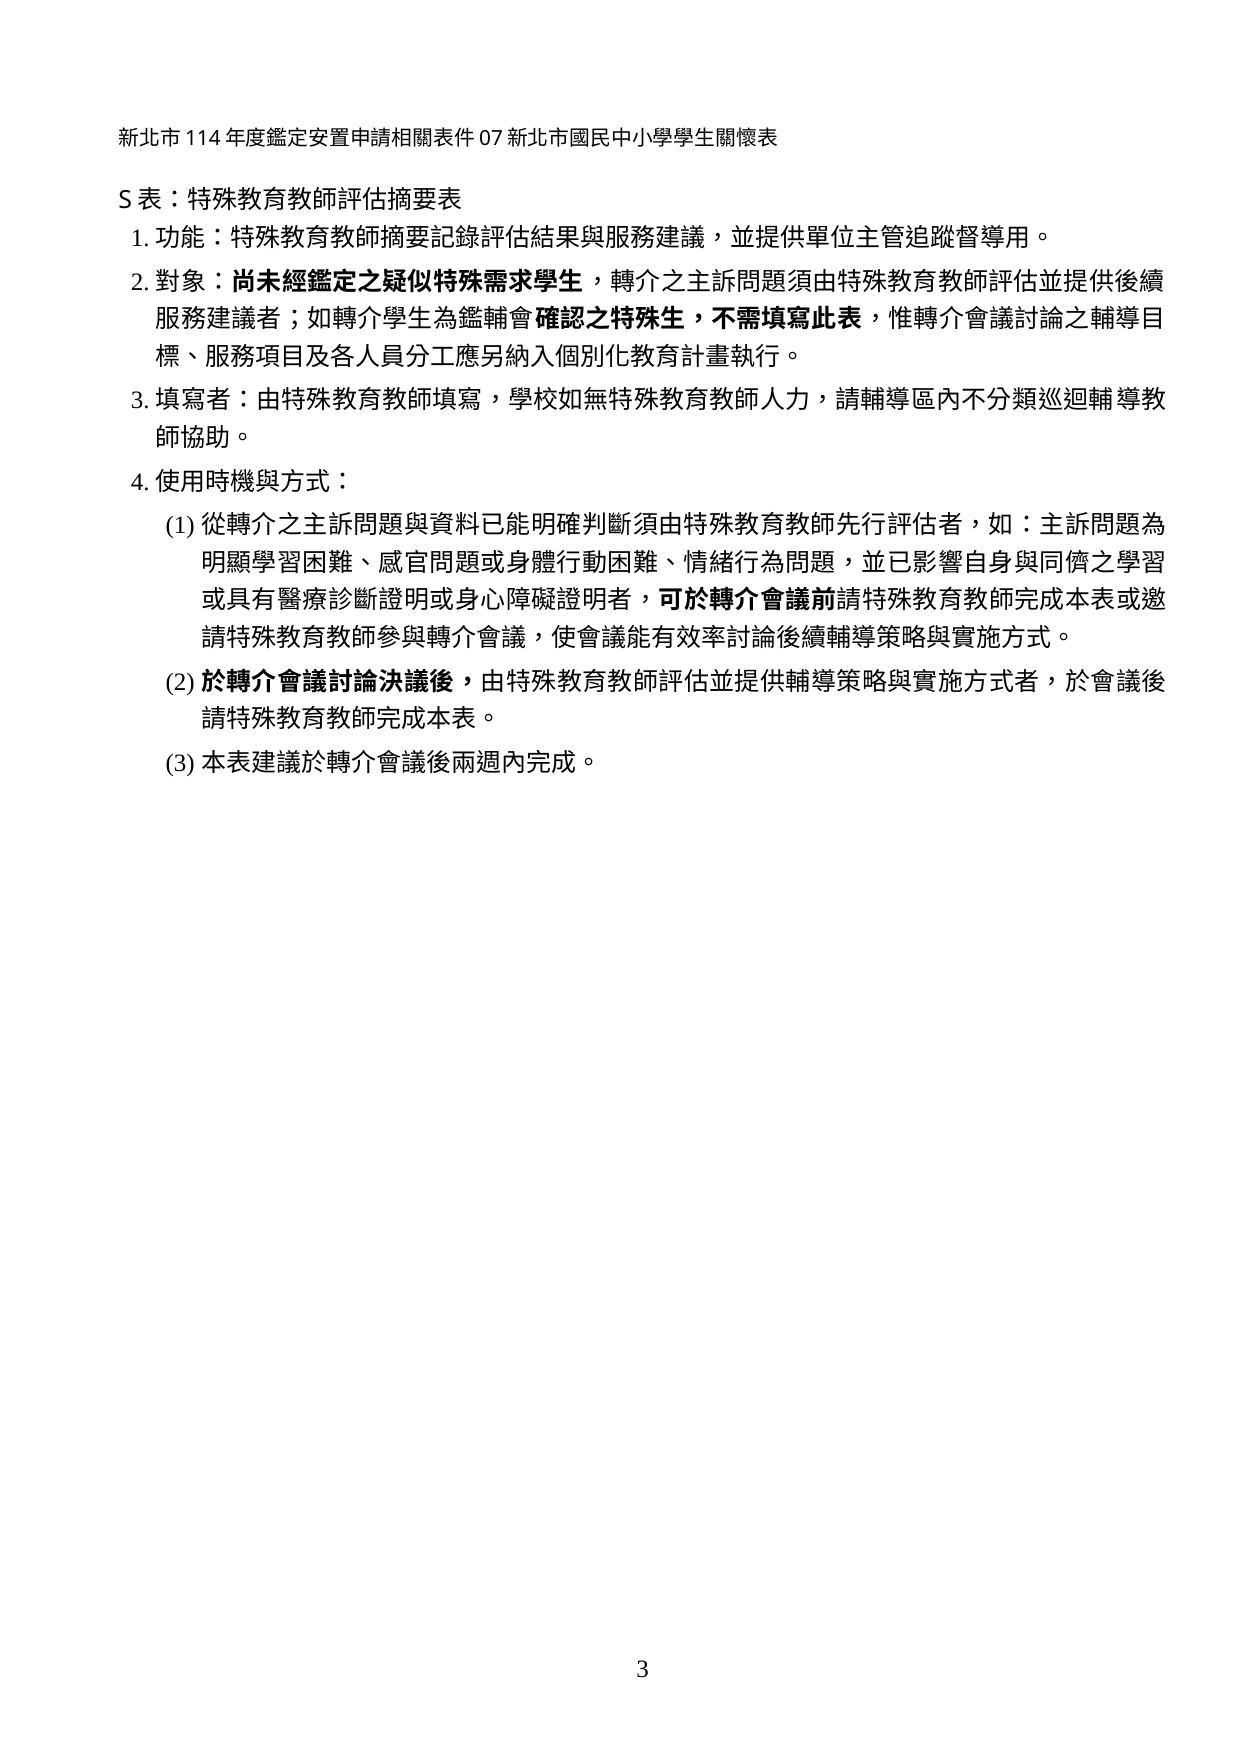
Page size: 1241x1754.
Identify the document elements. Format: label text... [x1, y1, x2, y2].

list 功能：特殊教育教師摘要記錄評估結果與服務建議，並提供單位主管追蹤督導用。 [131, 216, 1167, 254]
list 填寫者：由特殊教育教師填寫，學校如無特殊教育教師人力，請輔導區內不分類巡迴輔導教師協助。 [131, 379, 1167, 454]
list 從轉介之主訴問題與資料已能明確判斷須由特殊教育教師先行評估者，如：主訴問題為明顯學習困難、感官問題或身體行動困難、情緒行為問題，並已影響自身與同儕之學習，或具有醫療診斷證明或身心障礙證明者，可於轉介會議前請特殊教育教師完成本表或邀請特殊教育教師參與轉介會議，使會議能有效率討論後續輔導策略與實施方式。 [165, 504, 1167, 654]
list 本表建議於轉介會議後兩週內完成。 [165, 741, 1167, 779]
list 於轉介會議討論決議後，由特殊教育教師評估並提供輔導策略與實施方式者，於會議後請特殊教育教師完成本表。 [165, 660, 1167, 735]
list 使用時機與方式： [131, 460, 1167, 497]
text S表：特殊教育教師評估摘要表 [118, 180, 1167, 216]
list 對象：尚未經鑑定之疑似特殊需求學生，轉介之主訴問題須由特殊教育教師評估並提供後續服務建議者；如轉介學生為鑑輔會確認之特殊生，不需填寫此表，惟轉介會議討論之輔導目標、服務項目及各人員分工應另納入個別化教育計畫執行。 [131, 260, 1167, 372]
